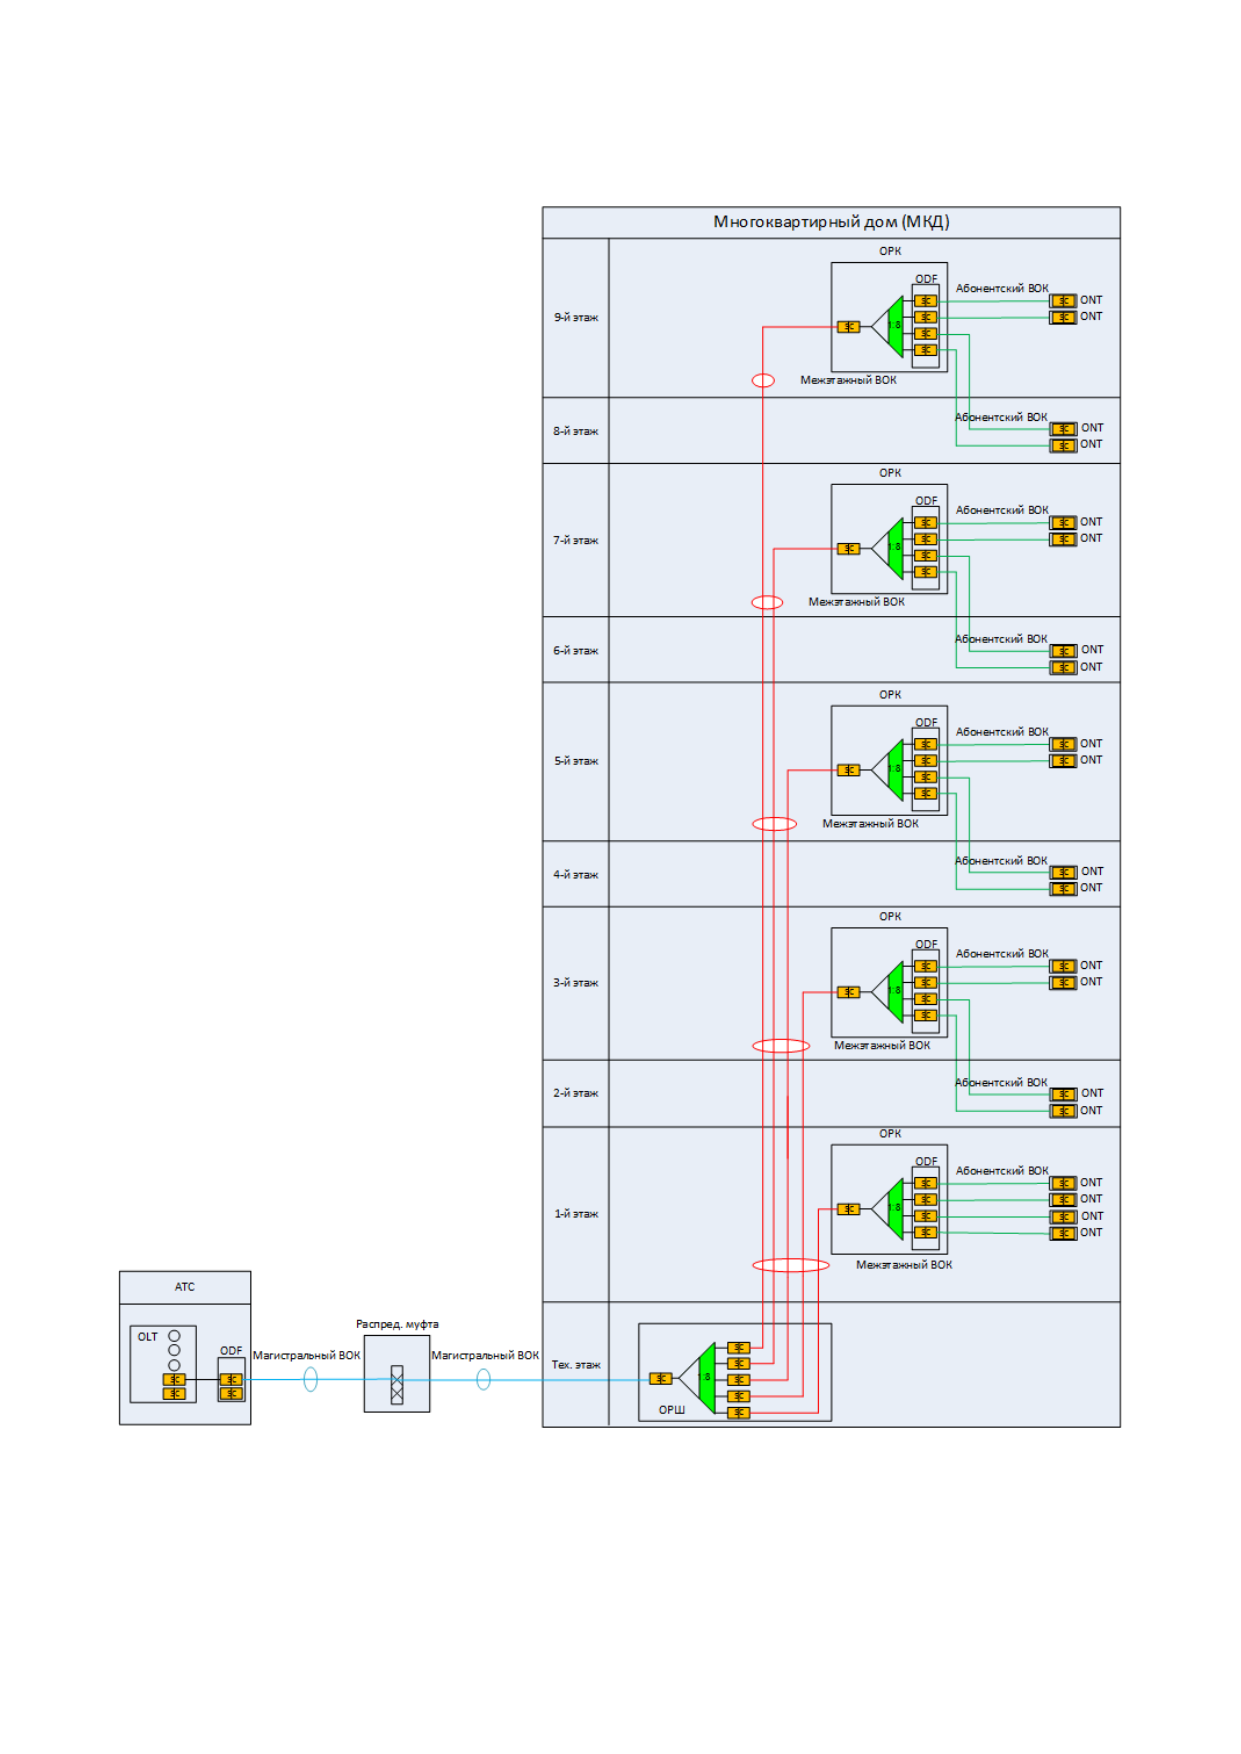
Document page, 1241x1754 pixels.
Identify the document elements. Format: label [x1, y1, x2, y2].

picture [118, 204, 1122, 1429]
